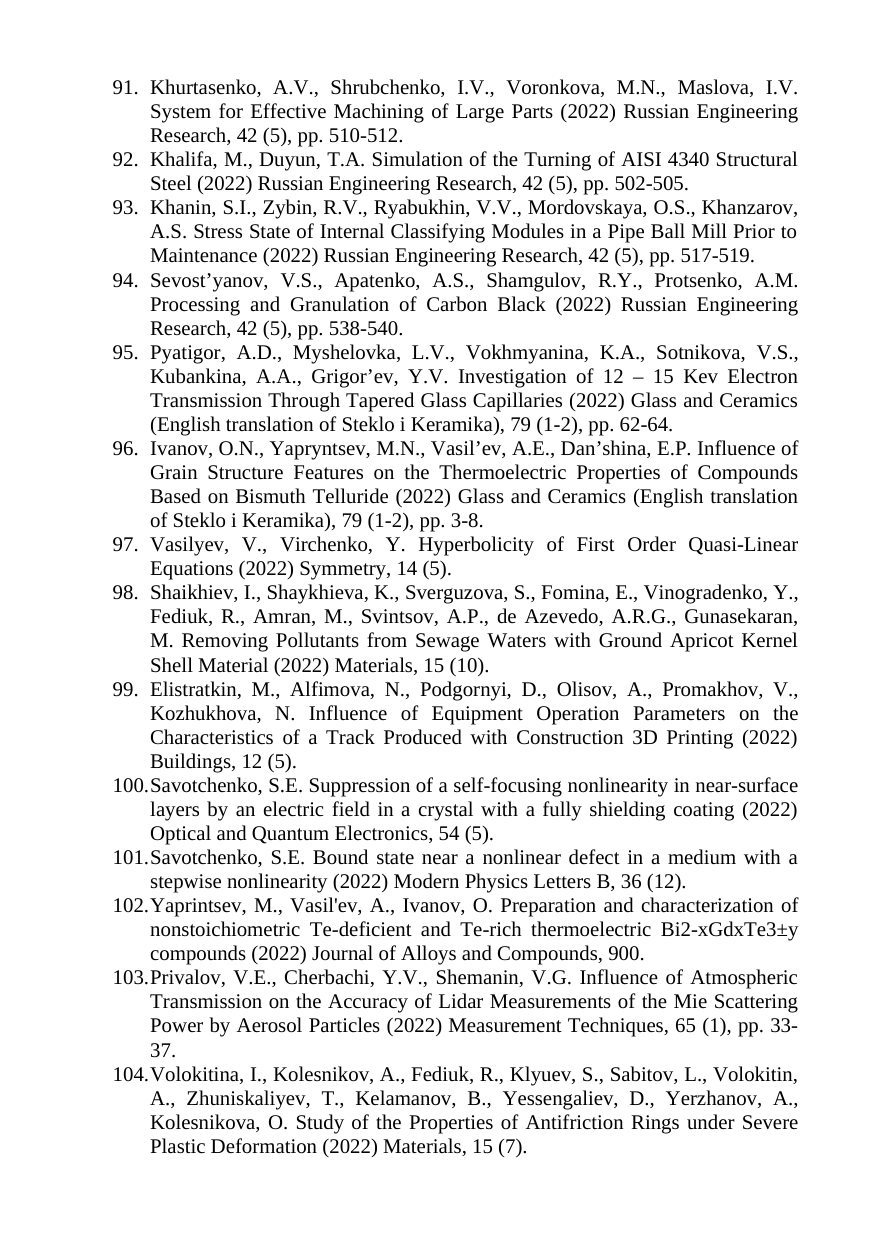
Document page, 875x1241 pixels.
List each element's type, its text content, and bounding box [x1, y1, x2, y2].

list Privalov, V.E., Cherbachi, Y.V., Shemanin, V.G. Influence of Atmospheric Transmission on the Accuracy of Lidar Measurements of the Mie Scattering Power by Aerosol Particles (2022) Measurement Techniques, 65 (1), pp. 33-37. [112, 965, 799, 1062]
list Ivanov, O.N., Yapryntsev, M.N., Vasil’ev, A.E., Dan’shina, E.P. Influence of Grain Structure Features on the Thermoelectric Properties of Compounds Based on Bismuth Telluride (2022) Glass and Ceramics (English translation of Steklo i Keramika), 79 (1-2), pp. 3-8. [112, 436, 799, 532]
list Volokitina, I., Kolesnikov, A., Fediuk, R., Klyuev, S., Sabitov, L., Volokitin, A., Zhuniskaliyev, T., Kelamanov, B., Yessengaliev, D., Yerzhanov, A., Kolesnikova, O. Study of the Properties of Antifriction Rings under Severe Plastic Deformation (2022) Materials, 15 (7). [112, 1062, 799, 1158]
list Shaikhiev, I., Shaykhieva, K., Sverguzova, S., Fomina, E., Vinogradenko, Y., Fediuk, R., Amran, M., Svintsov, A.P., de Azevedo, A.R.G., Gunasekaran, M. Removing Pollutants from Sewage Waters with Ground Apricot Kernel Shell Material (2022) Materials, 15 (10). [112, 580, 799, 677]
list Elistratkin, M., Alfimova, N., Podgornyi, D., Olisov, A., Promakhov, V., Kozhukhova, N. Influence of Equipment Operation Parameters on the Characteristics of a Track Produced with Construction 3D Printing (2022) Buildings, 12 (5). [112, 677, 799, 773]
list Savotchenko, S.E. Bound state near a nonlinear defect in a medium with a stepwise nonlinearity (2022) Modern Physics Letters B, 36 (12). [112, 845, 799, 893]
list Yaprintsev, M., Vasil'ev, A., Ivanov, O. Preparation and characterization of nonstoichiometric Te-deficient and Te-rich thermoelectric Bi2-xGdxTe3±y compounds (2022) Journal of Alloys and Compounds, 900. [112, 893, 799, 965]
list Pyatigor, A.D., Myshelovka, L.V., Vokhmyanina, K.A., Sotnikova, V.S., Kubankina, A.A., Grigor’ev, Y.V. Investigation of 12 – 15 Kev Electron Transmission Through Tapered Glass Capillaries (2022) Glass and Ceramics (English translation of Steklo i Keramika), 79 (1-2), pp. 62-64. [112, 340, 799, 436]
list Khurtasenko, A.V., Shrubchenko, I.V., Voronkova, M.N., Maslova, I.V. System for Effective Machining of Large Parts (2022) Russian Engineering Research, 42 (5), pp. 510-512. [112, 75, 799, 147]
list Khalifa, M., Duyun, T.A. Simulation of the Turning of AISI 4340 Structural Steel (2022) Russian Engineering Research, 42 (5), pp. 502-505. [112, 147, 799, 195]
list Vasilyev, V., Virchenko, Y. Hyperbolicity of First Order Quasi-Linear Equations (2022) Symmetry, 14 (5). [112, 532, 799, 580]
list Savotchenko, S.E. Suppression of a self-focusing nonlinearity in near-surface layers by an electric field in a crystal with a fully shielding coating (2022) Optical and Quantum Electronics, 54 (5). [112, 773, 799, 845]
list Khanin, S.I., Zybin, R.V., Ryabukhin, V.V., Mordovskaya, O.S., Khanzarov, A.S. Stress State of Internal Classifying Modules in a Pipe Ball Mill Prior to Maintenance (2022) Russian Engineering Research, 42 (5), pp. 517-519. [112, 195, 799, 267]
list Sevost’yanov, V.S., Apatenko, A.S., Shamgulov, R.Y., Protsenko, A.M. Processing and Granulation of Carbon Black (2022) Russian Engineering Research, 42 (5), pp. 538-540. [112, 267, 799, 340]
